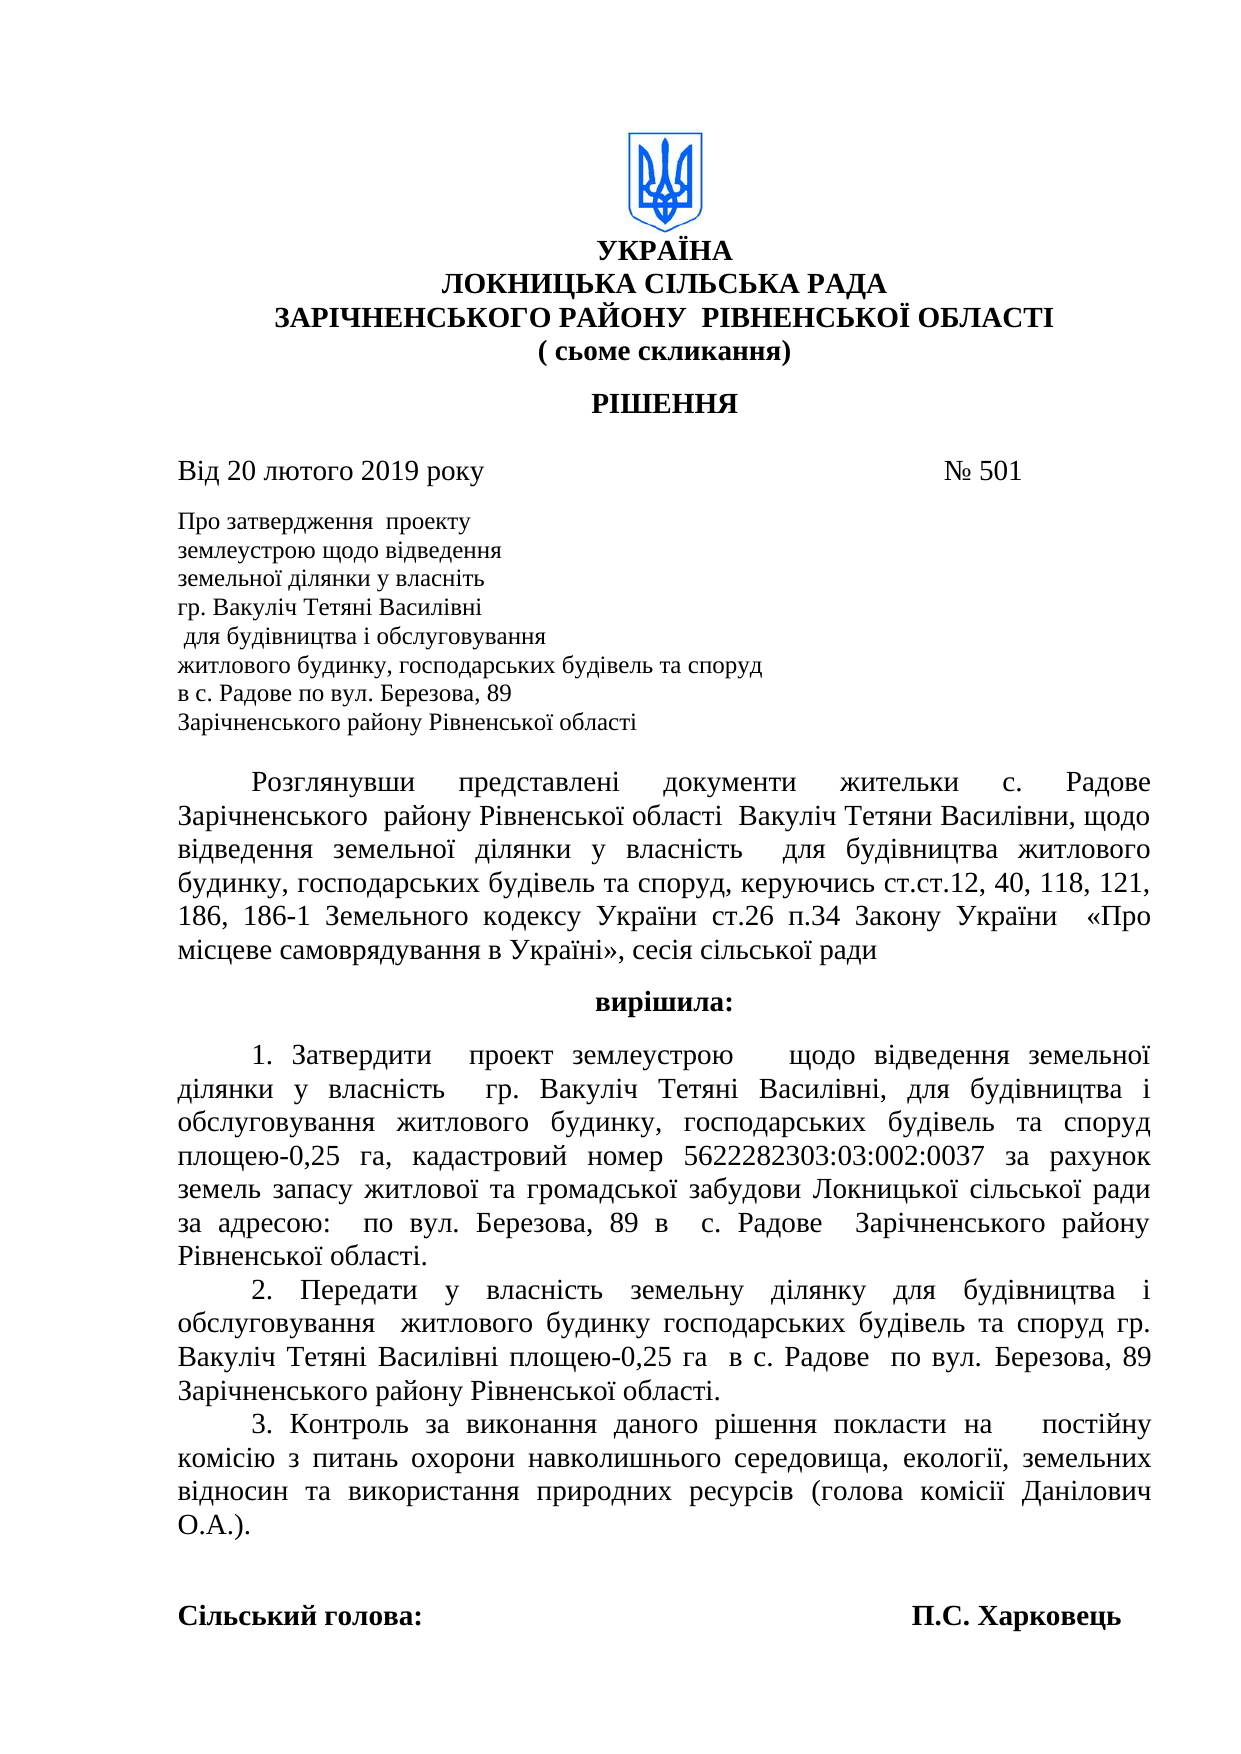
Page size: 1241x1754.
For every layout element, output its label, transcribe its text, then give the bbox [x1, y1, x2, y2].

text 1. Затвердити проект землеустрою щодо відведення земельної ділянки у власність гр. Вакуліч Тетяні Василівні, для будівництва і обслуговування житлового будинку, господарських будівель та споруд площею-0,25 га, кадастровий номер 5622282303:03:002:0037 за рахунок земель запасу житлової та громадської забудови Локницької сільської ради за адресою: по вул. Березова, 89 в с. Радове Зарічненського району Рівненської області. [177, 1037, 1152, 1272]
text для будівництва і обслуговування [177, 621, 1152, 650]
text земельної ділянки у власніть [177, 563, 1152, 592]
text ЛОКНИЦЬКА СІЛЬСЬКА РАДА [177, 266, 1152, 300]
text 2. Передати у власність земельну ділянку для будівництва і обслуговування житлового будинку господарських будівель та споруд гр. Вакуліч Тетяні Василівні площею-0,25 га в с. Радове по вул. Березова, 89 Зарічненського району Рівненської області. [177, 1272, 1152, 1406]
text РІШЕННЯ [177, 386, 1152, 420]
text Від 20 лютого 2019 року № 501 [177, 453, 1152, 487]
text ЗАРІЧНЕНСЬКОГО РАЙОНУ РІВНЕНСЬКОЇ ОБЛАСТІ [177, 300, 1152, 333]
text Розглянувши представлені документи жительки с. Радове Зарічненського району Рівненської області Вакуліч Тетяни Василівни, щодо відведення земельної ділянки у власність для будівництва житлового будинку, господарських будівель та споруд, керуючись ст.ст.12, 40, 118, 121, 186, 186-1 Земельного кодексу України ст.26 п.34 Закону України «Про місцеве самоврядування в Україні», сесія сільської ради [177, 764, 1152, 965]
text житлового будинку, господарських будівель та споруд [177, 650, 1152, 678]
text 3. Контроль за виконання даного рішення покласти на постійну комісію з питань охорони навколишнього середовища, екології, земельних відносин та використання природних ресурсів (голова комісії Данілович О.А.). [177, 1406, 1152, 1540]
text ( сьоме скликання) [177, 333, 1152, 367]
text землеустрою щодо відведення [177, 535, 1152, 563]
picture [625, 129, 704, 233]
text вирішила: [177, 984, 1152, 1018]
text в с. Радове по вул. Березова, 89 [177, 678, 1152, 707]
text Зарічненського району Рівненської області [177, 707, 1152, 736]
text УКРАЇНА [177, 233, 1152, 266]
text Сільський голова: П.С. Харковець [177, 1598, 1152, 1631]
text Про затвердження проекту [177, 506, 1152, 535]
text гр. Вакуліч Тетяні Василівні [177, 592, 1152, 621]
